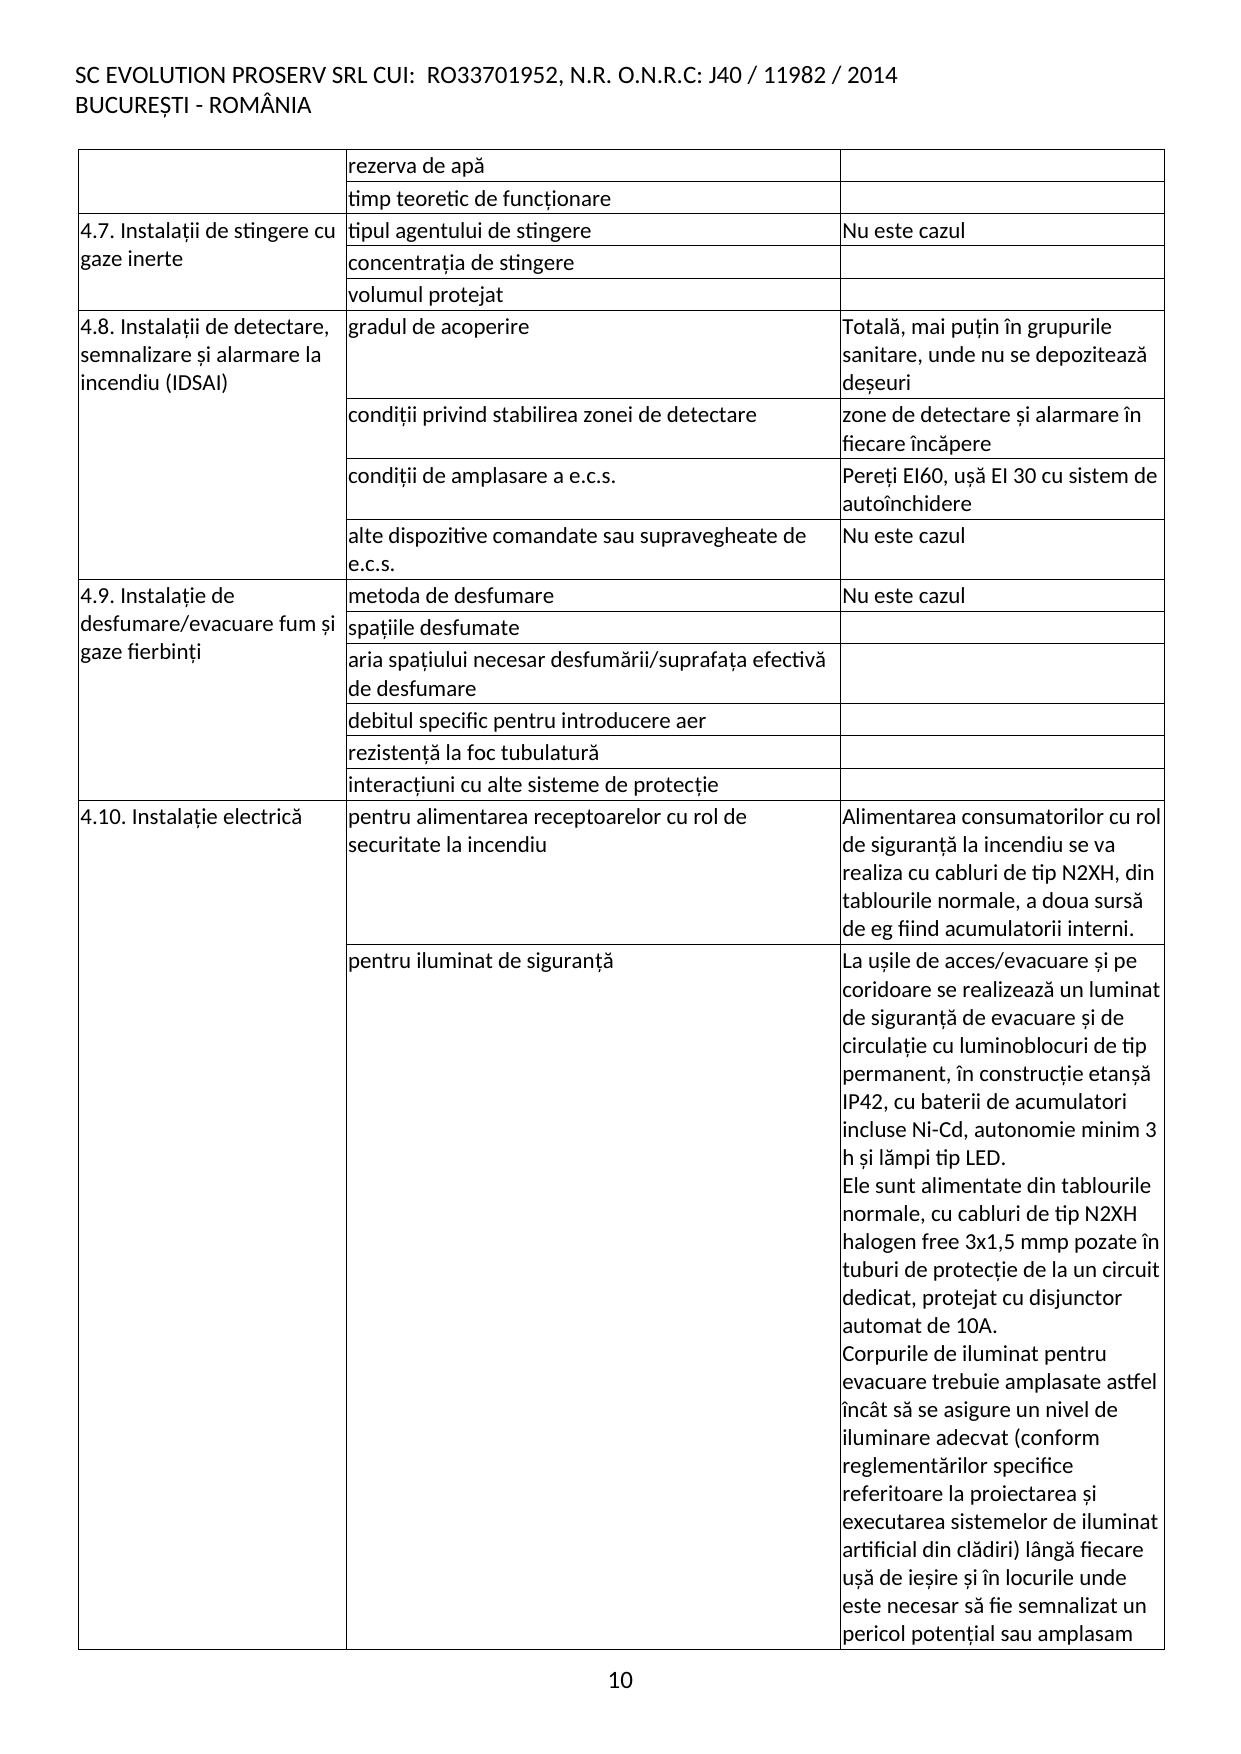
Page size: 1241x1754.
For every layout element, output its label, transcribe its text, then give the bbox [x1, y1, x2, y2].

table_cell Nu este cazul [841, 520, 1164, 579]
table_cell 4.8. Instalaţii de detectare, semnalizare şi alarmare la incendiu (IDSAI) [79, 311, 346, 579]
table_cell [347, 945, 840, 1649]
table_cell Alimentarea consumatorilor cu rol de siguranță la incendiu se va realiza cu cabluri de tip N2XH, din tablourile normale, a doua sursă de eg fiind acumulatorii interni. [841, 801, 1164, 944]
table_cell Pereți EI60, ușă EI 30 cu sistem de autoînchidere [841, 459, 1164, 518]
table_cell pentru alimentarea receptoarelor cu rol de securitate la incendiu [347, 801, 840, 944]
table_cell [841, 182, 1164, 213]
table_cell concentraţia de stingere [347, 246, 840, 278]
table_cell [841, 612, 1164, 643]
table_cell [841, 644, 1164, 703]
table_cell volumul protejat [347, 279, 840, 310]
table_cell 4.10. Instalaţie electrică [79, 801, 346, 1649]
table_cell condiţii de amplasare a e.c.s. [347, 459, 840, 518]
table_cell [841, 704, 1164, 735]
table_cell spaţiile desfumate [347, 612, 840, 643]
table_cell Nu este cazul [841, 580, 1164, 611]
table_cell aria spaţiului necesar desfumării/suprafaţa efectivă de desfumare [347, 644, 840, 703]
table_cell [841, 736, 1164, 768]
table_cell rezistenţă la foc tubulatură [347, 736, 840, 768]
table_cell timp teoretic de funcţionare [347, 182, 840, 213]
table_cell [841, 945, 1164, 1649]
table_cell 4.7. Instalaţii de stingere cu gaze inerte [79, 214, 346, 310]
table_cell Totală, mai puțin în grupurile sanitare, unde nu se depozitează deșeuri [841, 311, 1164, 398]
table_cell Nu este cazul [841, 214, 1164, 245]
table_cell metoda de desfumare [347, 580, 840, 611]
table_cell condiţii privind stabilirea zonei de detectare [347, 399, 840, 458]
table_cell [841, 150, 1164, 181]
table_cell gradul de acoperire [347, 311, 840, 398]
table_cell [841, 279, 1164, 310]
table_cell 4.9. Instalaţie de desfumare/evacuare fum şi gaze fierbinţi [79, 580, 346, 800]
table_cell tipul agentului de stingere [347, 214, 840, 245]
table_cell [841, 769, 1164, 800]
table_cell debitul specific pentru introducere aer [347, 704, 840, 735]
table_cell zone de detectare și alarmare în fiecare încăpere [841, 399, 1164, 458]
table_cell alte dispozitive comandate sau supravegheate de e.c.s. [347, 520, 840, 579]
table_cell [841, 246, 1164, 278]
table_cell rezerva de apă [347, 150, 840, 181]
table_cell interacţiuni cu alte sisteme de protecţie [347, 769, 840, 800]
